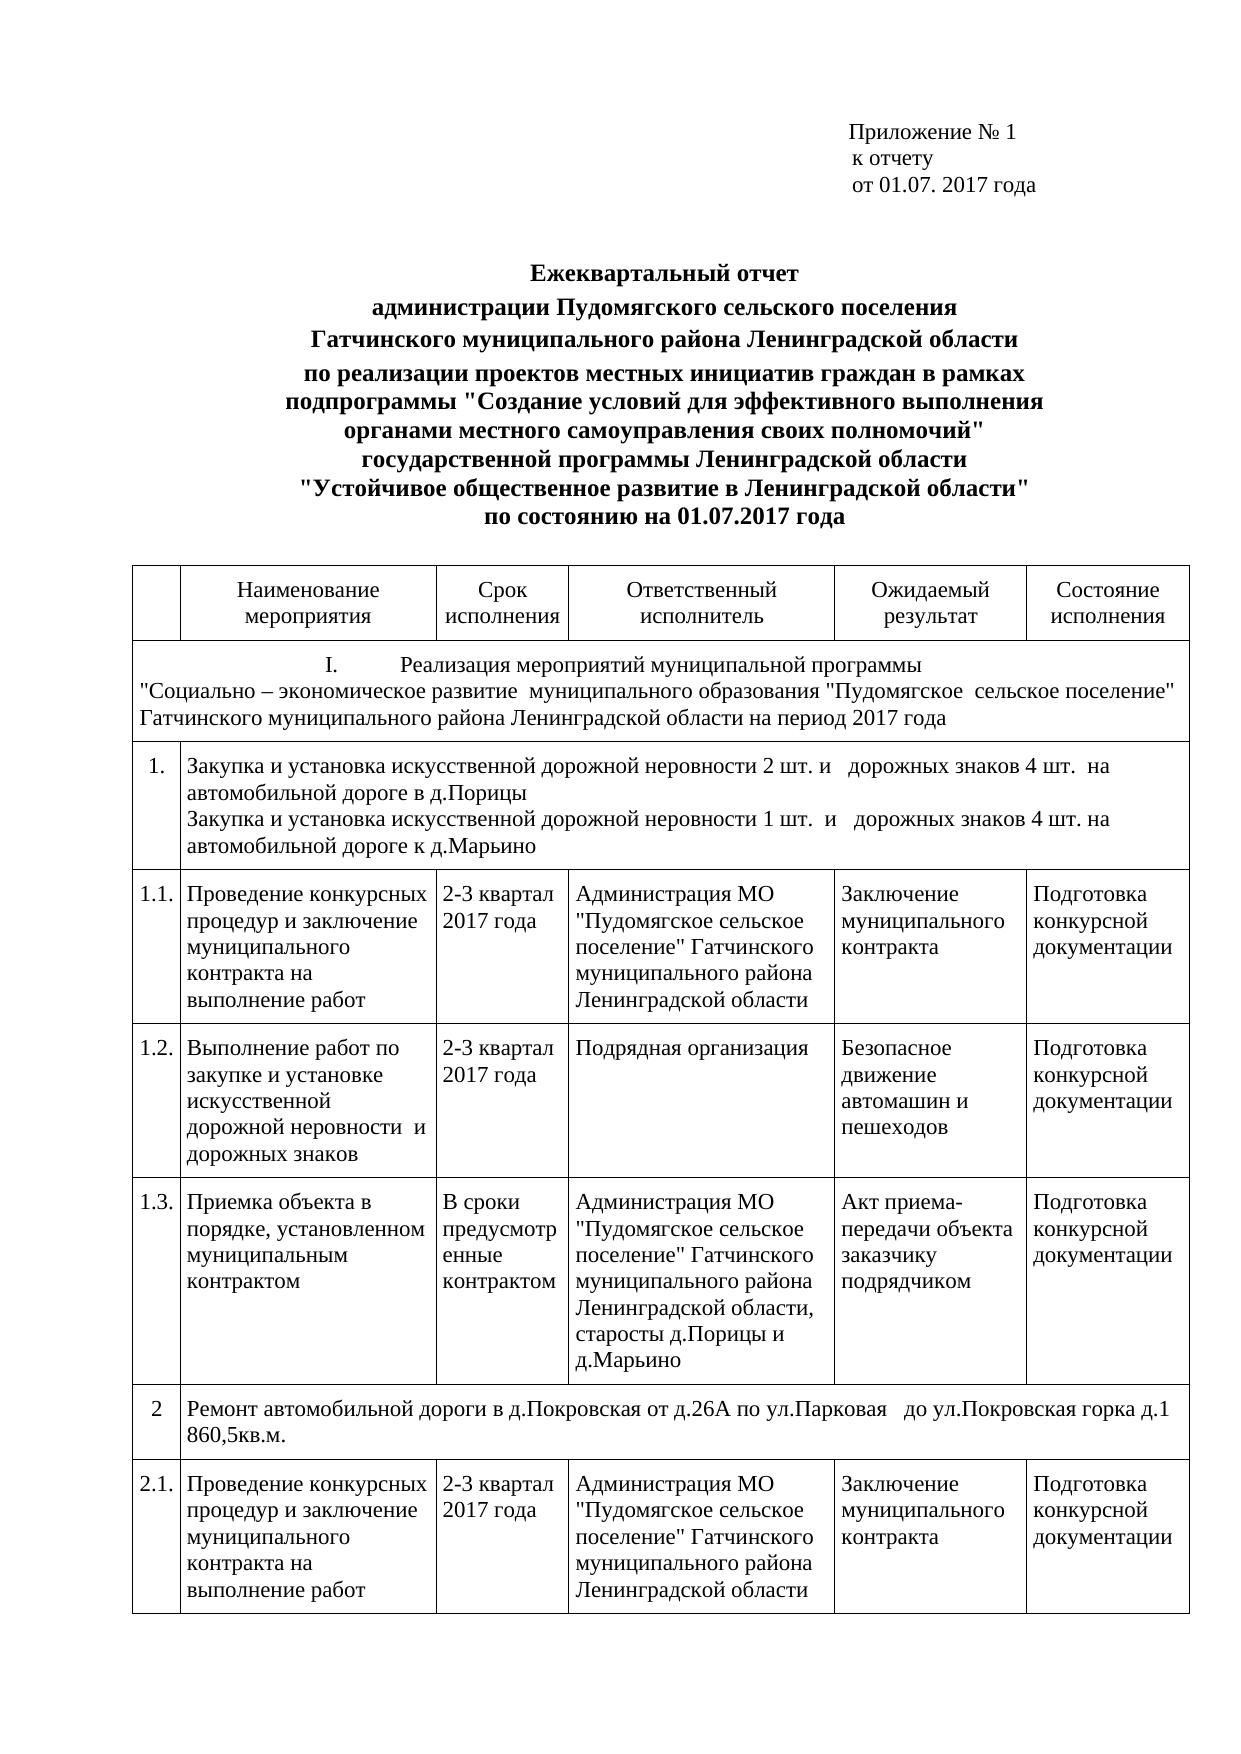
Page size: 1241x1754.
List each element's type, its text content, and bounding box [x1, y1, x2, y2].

text к отчету [177, 144, 1152, 171]
table_cell Закупка и установка искусственной дорожной неровности 2 шт. и дорожных знаков 4 шт. на автомобильной дороге в д.Порицы Закупка и установка искусственной дорожной неровности 1 шт. и дорожных знаков 4 шт. на автомобильной дороге к д.Марьино [181, 742, 1189, 869]
table_cell 2-3 квартал 2017 года [437, 1024, 568, 1177]
table_cell Ремонт автомобильной дороги в д.Покровская от д.26А по ул.Парковая до ул.Покровская горка д.1 860,5кв.м. [181, 1385, 1189, 1458]
table_cell 2-3 квартал 2017 года [437, 870, 568, 1023]
table_cell Заключение муниципального контракта [835, 870, 1026, 1023]
table_cell Безопасное движение автомашин и пешеходов [835, 1024, 1026, 1177]
table_cell Реализация мероприятий муниципальной программы "Социально – экономическое развитие муниципального образования "Пудомягское сельское поселение" Гатчинского муниципального района Ленинградской области на период 2017 года [133, 641, 1189, 741]
text подпрограммы "Создание условий для эффективного выполнения [177, 386, 1152, 415]
text по состоянию на 01.07.2017 года [177, 501, 1152, 530]
text органами местного самоуправления своих полномочий" [177, 415, 1152, 444]
table_cell Выполнение работ по закупке и установке искусственной дорожной неровности и дорожных знаков [181, 1024, 436, 1177]
table_cell Приемка объекта в порядке, установленном муниципальным контрактом [181, 1178, 436, 1383]
table_cell 2 [133, 1385, 180, 1458]
text по реализации проектов местных инициатив граждан в рамках [177, 358, 1152, 386]
table_header [133, 566, 180, 639]
text государственной программы Ленинградской области [177, 444, 1152, 473]
table_header Ожидаемый результат [835, 566, 1026, 639]
text "Устойчивое общественное развитие в Ленинградской области" [177, 473, 1152, 501]
table_cell 1. [133, 742, 180, 869]
table_cell Подрядная организация [569, 1024, 834, 1177]
table_cell 2-3 квартал 2017 года [437, 1460, 568, 1613]
table_cell 1.3. [133, 1178, 180, 1383]
table_cell 2.1. [133, 1460, 180, 1613]
table_cell 1.1. [133, 870, 180, 1023]
table_cell Акт приема-передачи объекта заказчику подрядчиком [835, 1178, 1026, 1383]
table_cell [1027, 1460, 1189, 1613]
text Ежеквартальный отчет [177, 258, 1152, 287]
table_cell Проведение конкурсных процедур и заключение муниципального контракта на выполнение работ [181, 870, 436, 1023]
table_header Ответственный исполнитель [569, 566, 834, 639]
table_cell Заключение муниципального контракта [835, 1460, 1026, 1613]
table_cell В сроки предусмотренные контрактом [437, 1178, 568, 1383]
text администрации Пудомягского сельского поселения [177, 292, 1152, 320]
table_cell Подготовка конкурсной документации [1027, 870, 1189, 1023]
table_cell Подготовка конкурсной документации [1027, 1178, 1189, 1383]
table_header Состояние исполнения [1027, 566, 1189, 639]
text Гатчинского муниципального района Ленинградской области [177, 324, 1152, 353]
table_cell Администрация МО "Пудомягское сельское поселение" Гатчинского муниципального района Ленинградской области [569, 870, 834, 1023]
table_header Срок исполнения [437, 566, 568, 639]
table_cell Подготовка конкурсной документации [1027, 1024, 1189, 1177]
table_cell Администрация МО "Пудомягское сельское поселение" Гатчинского муниципального района Ленинградской области [569, 1460, 834, 1613]
table_cell Администрация МО "Пудомягское сельское поселение" Гатчинского муниципального района Ленинградской области, старосты д.Порицы и д.Марьино [569, 1178, 834, 1383]
table_cell 1.2. [133, 1024, 180, 1177]
text Приложение № 1 [177, 118, 1152, 144]
table_header Наименование мероприятия [181, 566, 436, 639]
text от 01.07. 2017 года [177, 171, 1152, 197]
table_cell Проведение конкурсных процедур и заключение муниципального контракта на выполнение работ [181, 1460, 436, 1613]
